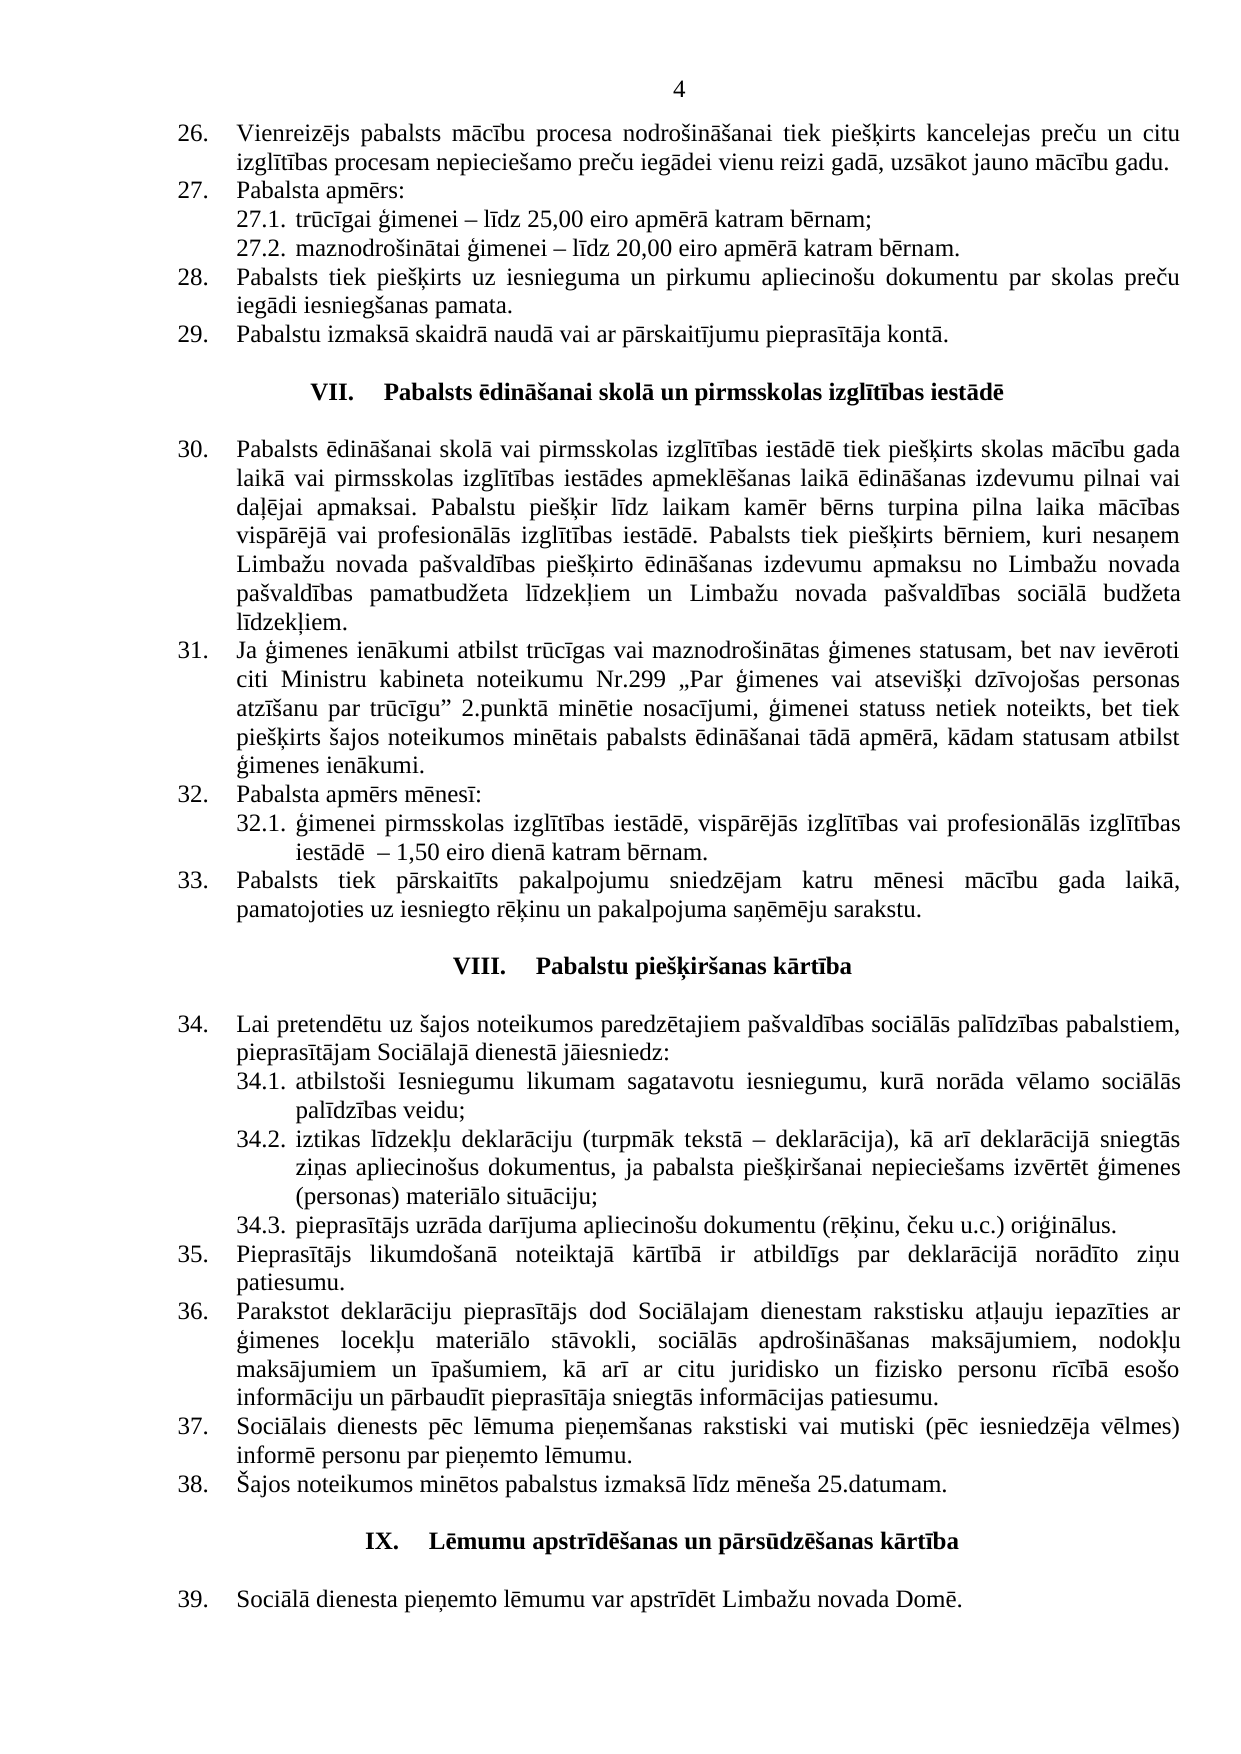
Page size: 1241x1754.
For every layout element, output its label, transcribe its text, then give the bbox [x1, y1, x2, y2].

list Šajos noteikumos minētos pabalstus izmaksā līdz mēneša 25.datumam. [177, 1469, 1181, 1497]
list Pabalstu piešķiršanas kārtība [177, 951, 1181, 980]
list Vienreizējs pabalsts mācību procesa nodrošināšanai tiek piešķirts kancelejas preču un citu izglītības procesam nepieciešamo preču iegādei vienu reizi gadā, uzsākot jauno mācību gadu. [177, 118, 1181, 176]
list Sociālā dienesta pieņemto lēmumu var apstrīdēt Limbažu novada Domē. [177, 1584, 1181, 1612]
list Sociālais dienests pēc lēmuma pieņemšanas rakstiski vai mutiski (pēc iesniedzēja vēlmes) informē personu par pieņemto lēmumu. [177, 1411, 1181, 1469]
list Pabalsts ēdināšanai skolā un pirmsskolas izglītības iestādē [177, 377, 1181, 406]
list Pabalstu izmaksā skaidrā naudā vai ar pārskaitījumu pieprasītāja kontā. [177, 319, 1181, 348]
list iztikas līdzekļu deklarāciju (turpmāk tekstā – deklarācija), kā arī deklarācijā sniegtās ziņas apliecinošus dokumentus, ja pabalsta piešķiršanai nepieciešams izvērtēt ģimenes (personas) materiālo situāciju; [236, 1124, 1181, 1210]
list atbilstoši Iesniegumu likumam sagatavotu iesniegumu, kurā norāda vēlamo sociālās palīdzības veidu; [236, 1066, 1181, 1124]
list pieprasītājs uzrāda darījuma apliecinošu dokumentu (rēķinu, čeku u.c.) oriģinālus. [236, 1210, 1181, 1239]
list Pieprasītājs likumdošanā noteiktajā kārtībā ir atbildīgs par deklarācijā norādīto ziņu patiesumu. [177, 1239, 1181, 1296]
list Pabalsta apmērs: [177, 176, 1181, 204]
list Pabalsts tiek piešķirts uz iesnieguma un pirkumu apliecinošu dokumentu par skolas preču iegādi iesniegšanas pamata. [177, 262, 1181, 319]
list Pabalsts ēdināšanai skolā vai pirmsskolas izglītības iestādē tiek piešķirts skolas mācību gada laikā vai pirmsskolas izglītības iestādes apmeklēšanas laikā ēdināšanas izdevumu pilnai vai daļējai apmaksai. Pabalstu piešķir līdz laikam kamēr bērns turpina pilna laika mācības vispārējā vai profesionālās izglītības iestādē. Pabalsts tiek piešķirts bērniem, kuri nesaņem Limbažu novada pašvaldības piešķirto ēdināšanas izdevumu apmaksu no Limbažu novada pašvaldības pamatbudžeta līdzekļiem un Limbažu novada pašvaldības sociālā budžeta līdzekļiem. [177, 434, 1181, 636]
list trūcīgai ģimenei – līdz 25,00 eiro apmērā katram bērnam; [236, 204, 1181, 233]
list Parakstot deklarāciju pieprasītājs dod Sociālajam dienestam rakstisku atļauju iepazīties ar ģimenes locekļu materiālo stāvokli, sociālās apdrošināšanas maksājumiem, nodokļu maksājumiem un īpašumiem, kā arī ar citu juridisko un fizisko personu rīcībā esošo informāciju un pārbaudīt pieprasītāja sniegtās informācijas patiesumu. [177, 1296, 1181, 1411]
list Pabalsts tiek pārskaitīts pakalpojumu sniedzējam katru mēnesi mācību gada laikā, pamatojoties uz iesniegto rēķinu un pakalpojuma saņēmēju sarakstu. [177, 866, 1181, 923]
list Pabalsta apmērs mēnesī: [177, 779, 1181, 808]
list Ja ģimenes ienākumi atbilst trūcīgas vai maznodrošinātas ģimenes statusam, bet nav ievēroti citi Ministru kabineta noteikumu Nr.299 „Par ģimenes vai atsevišķi dzīvojošas personas atzīšanu par trūcīgu” 2.punktā minētie nosacījumi, ģimenei statuss netiek noteikts, bet tiek piešķirts šajos noteikumos minētais pabalsts ēdināšanai tādā apmērā, kādam statusam atbilst ģimenes ienākumi. [177, 636, 1181, 779]
list ģimenei pirmsskolas izglītības iestādē, vispārējās izglītības vai profesionālās izglītības iestādē – 1,50 eiro dienā katram bērnam. [236, 808, 1181, 866]
list Lai pretendētu uz šajos noteikumos paredzētajiem pašvaldības sociālās palīdzības pabalstiem, pieprasītājam Sociālajā dienestā jāiesniedz: [177, 1009, 1181, 1066]
list Lēmumu apstrīdēšanas un pārsūdzēšanas kārtība [177, 1526, 1181, 1555]
list maznodrošinātai ģimenei – līdz 20,00 eiro apmērā katram bērnam. [236, 233, 1181, 262]
